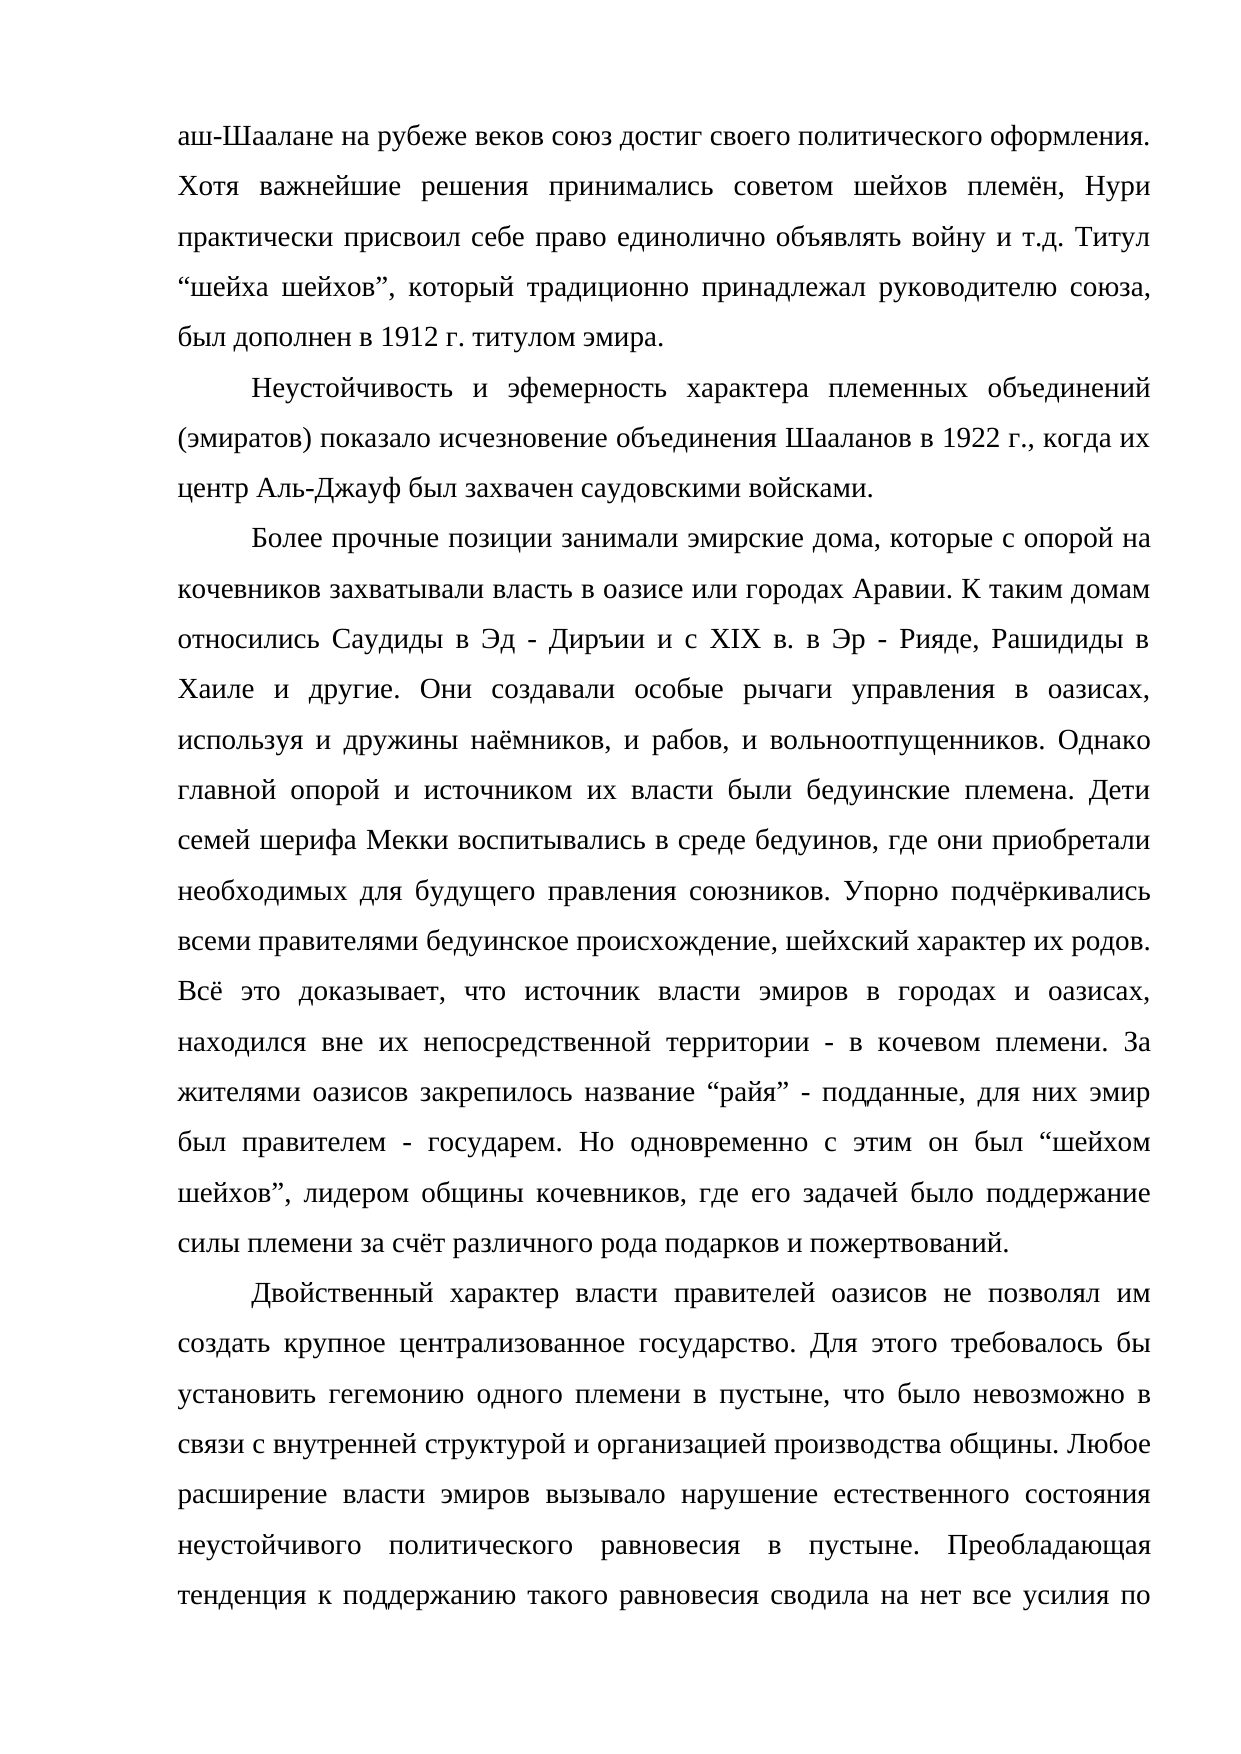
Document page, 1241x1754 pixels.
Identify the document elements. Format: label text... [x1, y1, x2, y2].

text Более прочные позиции занимали эмирские дома, которые с опорой на кочевников захватывали власть в оазисе или городах Аравии. К таким домам относились Саудиды в Эд - Диръии и с ХIХ в. в Эр - Рияде, Рашидиды в Хаиле и другие. Они создавали особые рычаги управления в оазисах, используя и дружины наёмников, и рабов, и вольноотпущенников. Однако главной опорой и источником их власти были бедуинские племена. Дети семей шерифа Мекки воспитывались в среде бедуинов, где они приобретали необходимых для будущего правления союзников. Упорно подчёркивались всеми правителями бедуинское происхождение, шейхский характер их родов. Всё это доказывает, что источник власти эмиров в городах и оазисах, находился вне их непосредственной территории - в кочевом племени. За жителями оазисов закрепилось название “райя” - подданные, для них эмир был правителем - государем. Но одновременно с этим он был “шейхом шейхов”, лидером общины кочевников, где его задачей было поддержание силы племени за счёт различного рода подарков и пожертвований. [177, 521, 1152, 1258]
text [177, 118, 1152, 353]
text Неустойчивость и эфемерность характера племенных объединений (эмиратов) показало исчезновение объединения Шааланов в ., когда их центр Аль-Джауф был захвачен саудовскими войсками. [177, 370, 1152, 504]
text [177, 1275, 1152, 1611]
